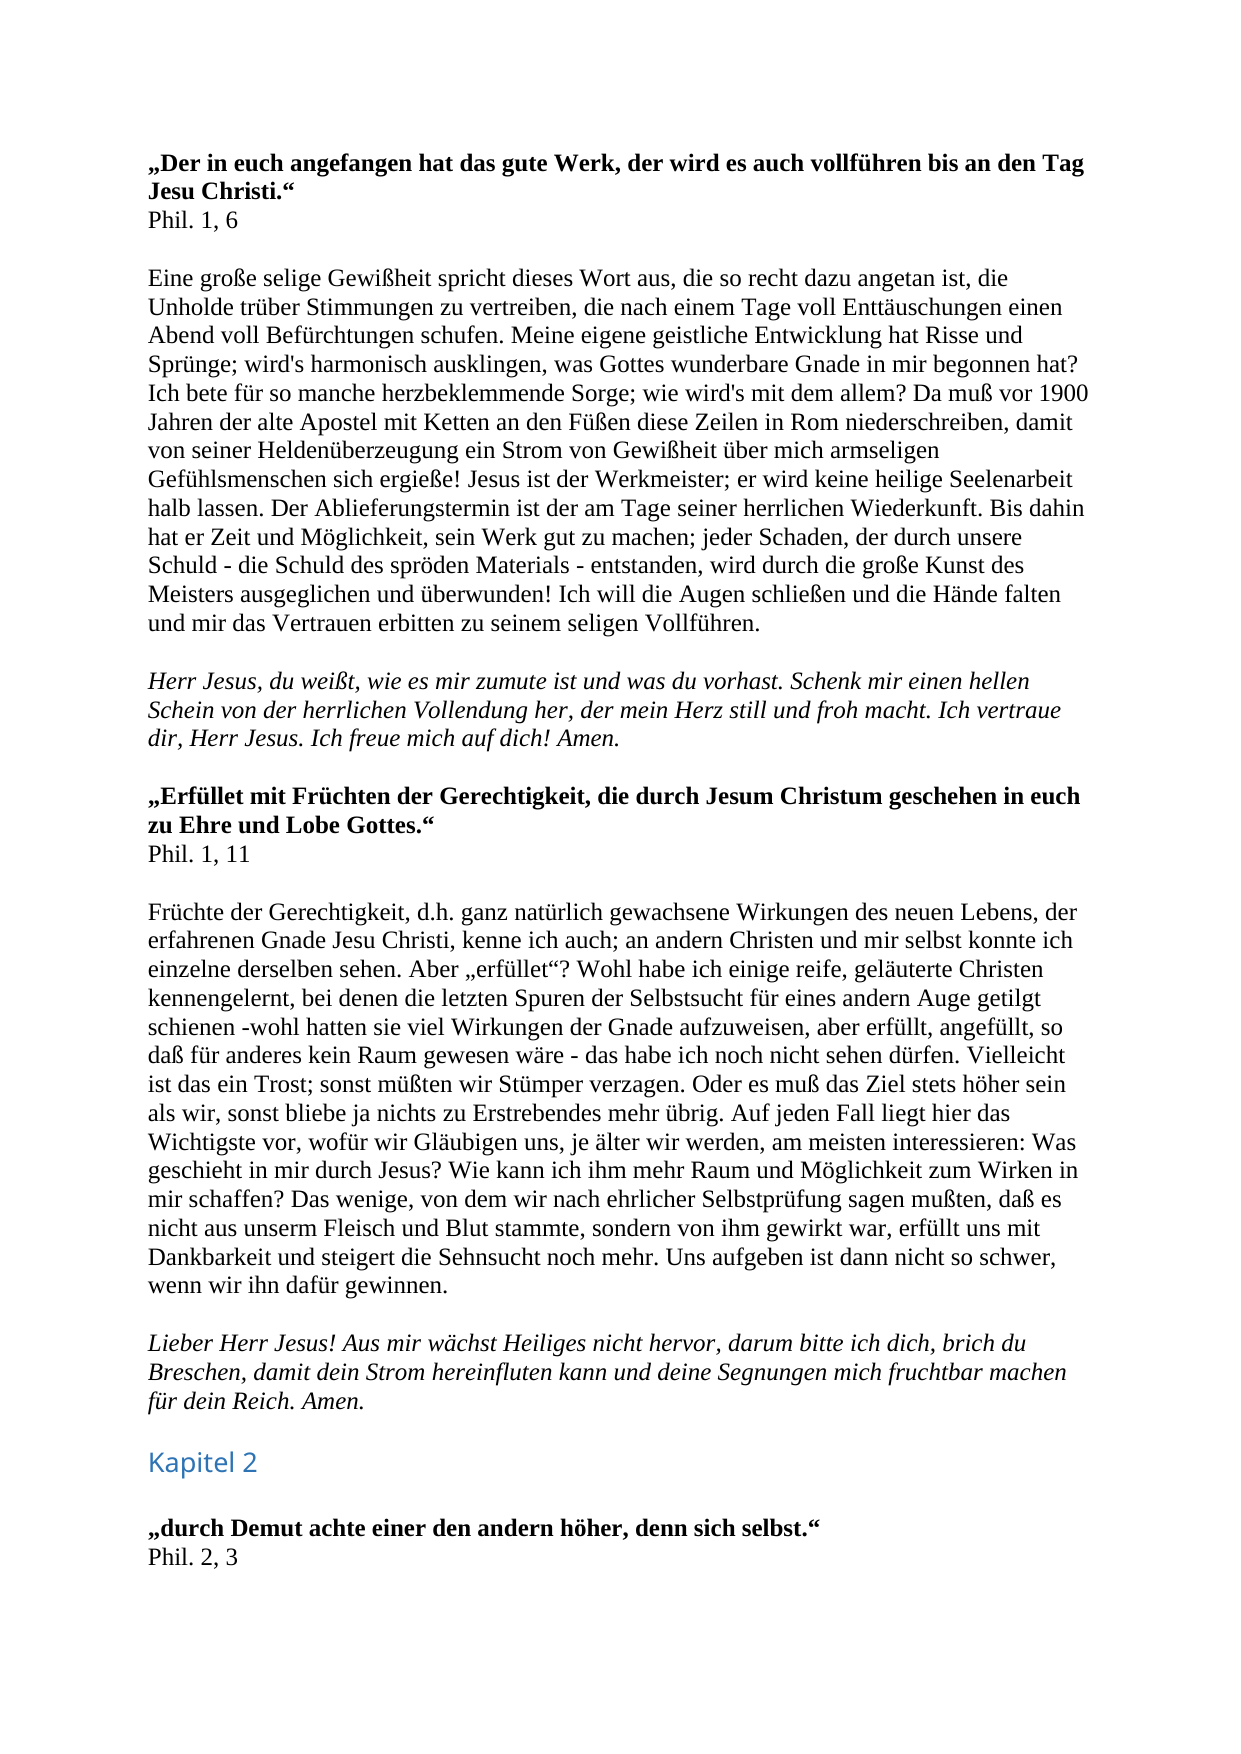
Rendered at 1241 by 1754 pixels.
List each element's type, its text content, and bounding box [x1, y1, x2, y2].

text „Der in euch angefangen hat das gute Werk, der wird es auch vollführen bis an den Tag Jesu Christi.“ Phil. 1, 6 [148, 148, 1093, 234]
subtitle Kapitel 2 [148, 1444, 1093, 1481]
text „durch Demut achte einer den andern höher, denn sich selbst.“ Phil. 2, 3 [148, 1513, 1093, 1570]
text Eine große selige Gewißheit spricht dieses Wort aus, die so recht dazu angetan ist, die Unholde trüber Stimmungen zu vertreiben, die nach einem Tage voll Enttäuschungen einen Abend voll Befürchtungen schufen. Meine eigene geistliche Entwicklung hat Risse und Sprünge; wird's harmonisch ausklingen, was Gottes wunderbare Gnade in mir begonnen hat? Ich bete für so manche herzbeklemmende Sorge; wie wird's mit dem allem? Da muß vor 1900 Jahren der alte Apostel mit Ketten an den Füßen diese Zeilen in Rom niederschreiben, damit von seiner Heldenüberzeugung ein Strom von Gewißheit über mich armseligen Gefühlsmenschen sich ergieße! Jesus ist der Werkmeister; er wird keine heilige Seelenarbeit halb lassen. Der Ablieferungstermin ist der am Tage seiner herrlichen Wiederkunft. Bis dahin hat er Zeit und Möglichkeit, sein Werk gut zu machen; jeder Schaden, der durch unsere Schuld - die Schuld des spröden Materials - entstanden, wird durch die große Kunst des Meisters ausgeglichen und überwunden! Ich will die Augen schließen und die Hände falten und mir das Vertrauen erbitten zu seinem seligen Vollführen. [148, 263, 1093, 637]
text Lieber Herr Jesus! Aus mir wächst Heiliges nicht hervor, darum bitte ich dich, brich du Breschen, damit dein Strom hereinfluten kann und deine Segnungen mich fruchtbar machen für dein Reich. Amen. [148, 1328, 1093, 1415]
text Herr Jesus, du weißt, wie es mir zumute ist und was du vorhast. Schenk mir einen hellen Schein von der herrlichen Vollendung her, der mein Herz still und froh macht. Ich vertraue dir, Herr Jesus. Ich freue mich auf dich! Amen. [148, 666, 1093, 752]
text „Erfüllet mit Früchten der Gerechtigkeit, die durch Jesum Christum geschehen in euch zu Ehre und Lobe Gottes.“ Phil. 1, 11 [148, 781, 1093, 868]
text Früchte der Gerechtigkeit, d.h. ganz natürlich gewachsene Wirkungen des neuen Lebens, der erfahrenen Gnade Jesu Christi, kenne ich auch; an andern Christen und mir selbst konnte ich einzelne derselben sehen. Aber „erfüllet“? Wohl habe ich einige reife, geläuterte Christen kennengelernt, bei denen die letzten Spuren der Selbstsucht für eines andern Auge getilgt schienen -wohl hatten sie viel Wirkungen der Gnade aufzuweisen, aber erfüllt, angefüllt, so daß für anderes kein Raum gewesen wäre - das habe ich noch nicht sehen dürfen. Vielleicht ist das ein Trost; sonst müßten wir Stümper verzagen. Oder es muß das Ziel stets höher sein als wir, sonst bliebe ja nichts zu Erstrebendes mehr übrig. Auf jeden Fall liegt hier das Wichtigste vor, wofür wir Gläubigen uns, je älter wir werden, am meisten interessieren: Was geschieht in mir durch Jesus? Wie kann ich ihm mehr Raum und Möglichkeit zum Wirken in mir schaffen? Das wenige, von dem wir nach ehrlicher Selbstprüfung sagen mußten, daß es nicht aus unserm Fleisch und Blut stammte, sondern von ihm gewirkt war, erfüllt uns mit Dankbarkeit und steigert die Sehnsucht noch mehr. Uns aufgeben ist dann nicht so schwer, wenn wir ihn dafür gewinnen. [148, 897, 1093, 1299]
